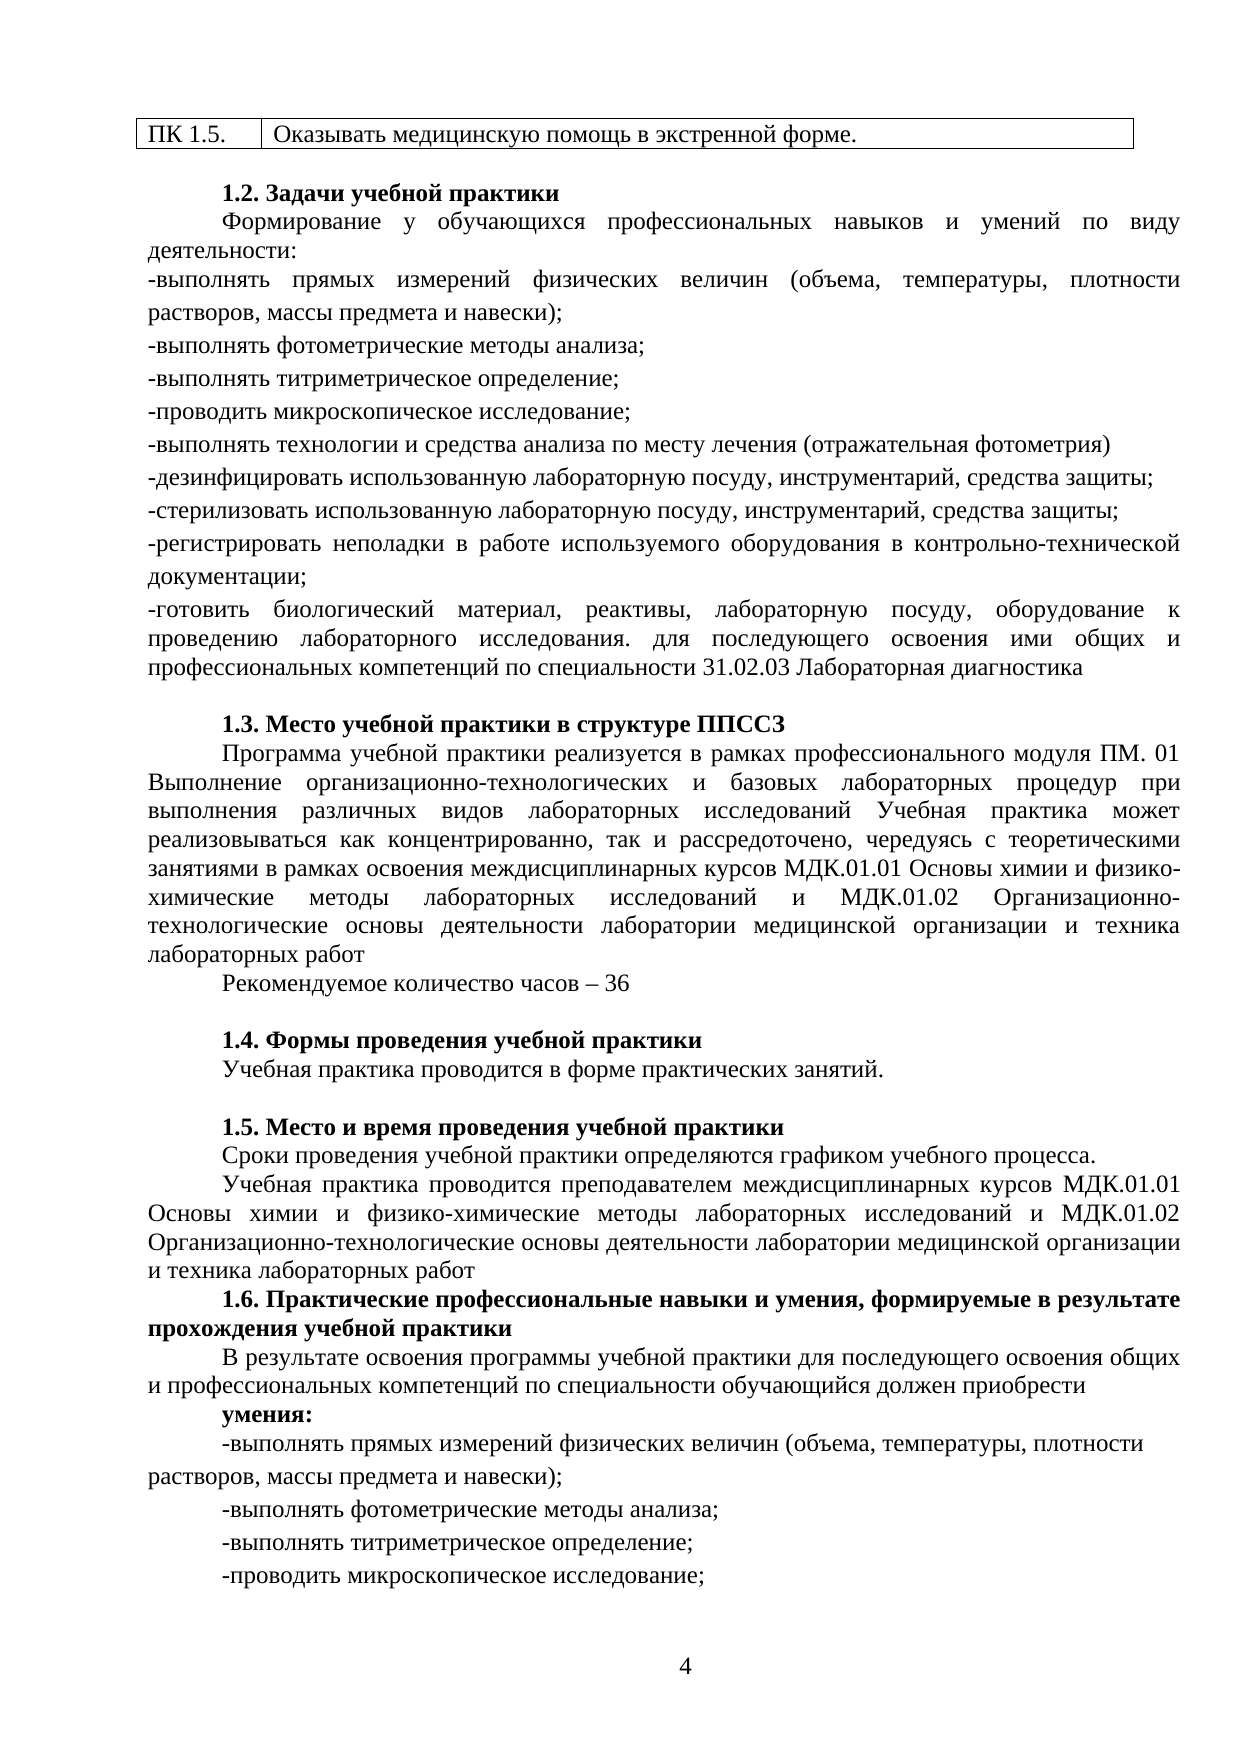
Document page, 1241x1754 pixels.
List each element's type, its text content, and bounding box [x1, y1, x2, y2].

text -выполнять фотометрические методы анализа; [148, 1494, 1181, 1523]
text -дезинфицировать использованную лабораторную посуду, инструментарий, средства защиты; [148, 462, 1181, 491]
text -выполнять фотометрические методы анализа; [148, 330, 1181, 359]
text -выполнять прямых измерений физических величин (объема, температуры, плотности растворов, массы предмета и навески); [148, 1428, 1181, 1490]
text 1.5. Место и время проведения учебной практики [148, 1112, 1181, 1140]
table_cell Оказывать медицинскую помощь в экстренной форме. [262, 119, 1133, 148]
text 1.6. Практические профессиональные навыки и умения, формируемые в результате прохождения учебной практики [148, 1284, 1181, 1342]
text Программа учебной практики реализуется в рамках профессионального модуля ПМ. 01 Выполнение организационно-технологических и базовых лабораторных процедур при выполнения различных видов лабораторных исследований Учебная практика может реализовываться как концентрированно, так и рассредоточено, чередуясь с теоретическими занятиями в рамках освоения междисциплинарных курсов МДК.01.01 Основы химии и физико-химические методы лабораторных исследований и МДК.01.02 Организационно-технологические основы деятельности лаборатории медицинской организации и техника лабораторных работ [148, 738, 1181, 968]
text 1.3. Место учебной практики в структуре ППССЗ [148, 709, 1181, 738]
text -выполнять титриметрическое определение; [148, 1527, 1181, 1556]
text 1.4. Формы проведения учебной практики [148, 1025, 1181, 1054]
text -регистрировать неполадки в работе используемого оборудования в контрольно-технической документации; [148, 528, 1181, 590]
text -стерилизовать использованную лабораторную посуду, инструментарий, средства защиты; [148, 495, 1181, 524]
text Учебная практика проводится в форме практических занятий. [148, 1054, 1181, 1083]
text -выполнять прямых измерений физических величин (объема, температуры, плотности растворов, массы предмета и навески); [148, 264, 1181, 326]
text умения: [148, 1399, 1181, 1428]
text 1.2. Задачи учебной практики [148, 178, 1181, 206]
text -проводить микроскопическое исследование; [148, 396, 1181, 425]
text -проводить микроскопическое исследование; [148, 1560, 1181, 1589]
text -готовить биологический материал, реактивы, лабораторную посуду, оборудование к проведению лабораторного исследования. для последующего освоения ими общих и профессиональных компетенций по специальности 31.02.03 Лабораторная диагностика [148, 594, 1181, 680]
text Рекомендуемое количество часов – 36 [148, 968, 1181, 997]
table_cell ПК 1.5. [137, 119, 261, 148]
text В результате освоения программы учебной практики для последующего освоения общих и профессиональных компетенций по специальности обучающийся должен приобрести [148, 1342, 1181, 1399]
text Формирование у обучающихся профессиональных навыков и умений по виду деятельности: [148, 206, 1181, 264]
text Сроки проведения учебной практики определяются графиком учебного процесса. [148, 1140, 1181, 1169]
text -выполнять титриметрическое определение; [148, 363, 1181, 392]
text -выполнять технологии и средства анализа по месту лечения (отражательная фотометрия) [148, 429, 1181, 458]
text Учебная практика проводится преподавателем междисциплинарных курсов МДК.01.01 Основы химии и физико-химические методы лабораторных исследований и МДК.01.02 Организационно-технологические основы деятельности лаборатории медицинской организации и техника лабораторных работ [148, 1169, 1181, 1284]
